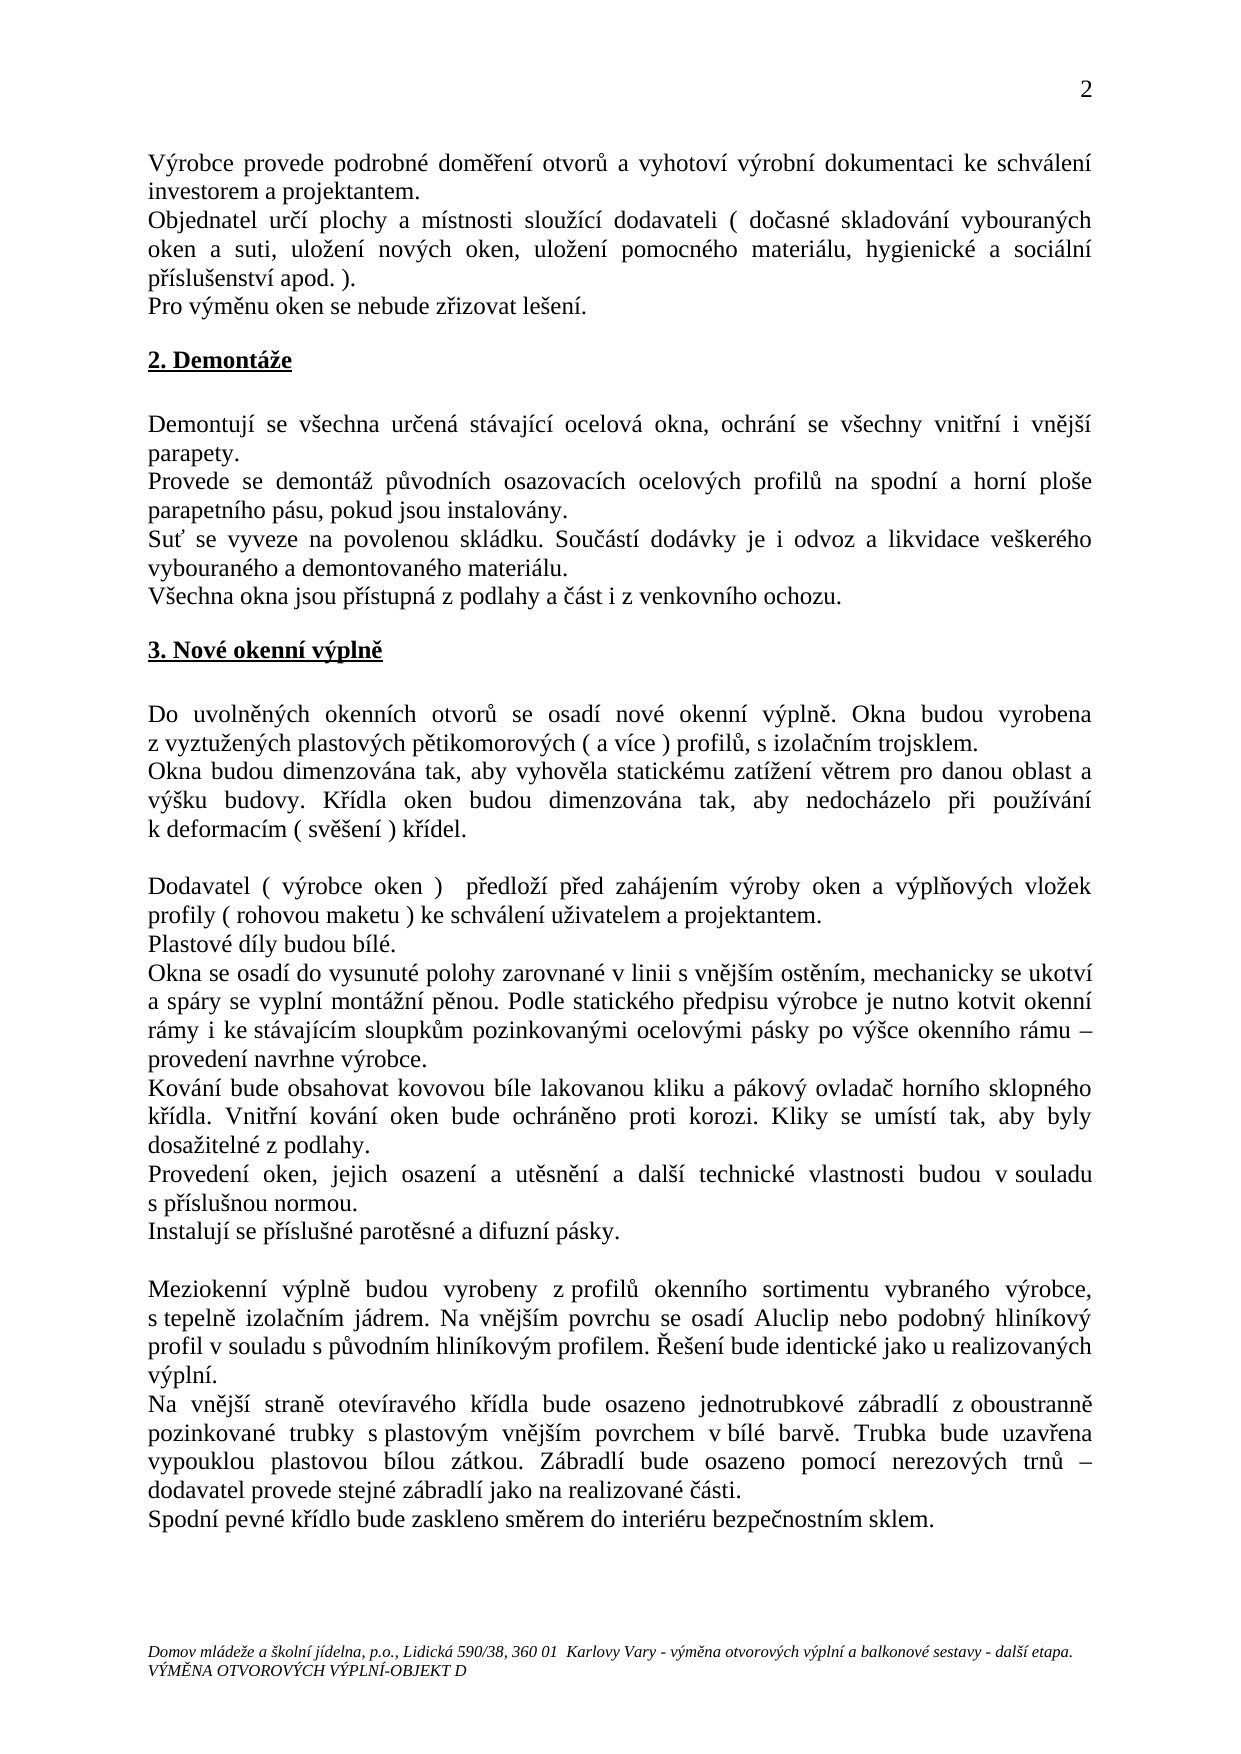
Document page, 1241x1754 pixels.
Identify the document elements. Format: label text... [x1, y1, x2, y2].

text Instalují se příslušné parotěsné a difuzní pásky. [148, 1216, 1093, 1245]
text Na vnější straně otevíravého křídla bude osazeno jednotrubkové zábradlí z oboustranně pozinkované trubky s plastovým vnějším povrchem v bílé barvě. Trubka bude uzavřena vypouklou plastovou bílou zátkou. Zábradlí bude osazeno pomocí nerezových trnů – dodavatel provede stejné zábradlí jako na realizované části. [148, 1389, 1093, 1504]
text Okna budou dimenzována tak, aby vyhověla statickému zatížení větrem pro danou oblast a výšku budovy. Křídla oken budou dimenzována tak, aby nedocházelo při používání k deformacím ( svěšení ) křídel. [148, 756, 1093, 843]
subtitle 3. Nové okenní výplně [148, 635, 1093, 664]
subtitle 2. Demontáže [148, 345, 1093, 374]
text Pro výměnu oken se nebude zřizovat lešení. [148, 291, 1093, 320]
text Okna se osadí do vysunuté polohy zarovnané v linii s vnějším ostěním, mechanicky se ukotví a spáry se vyplní montážní pěnou. Podle statického předpisu výrobce je nutno kotvit okenní rámy i ke stávajícím sloupkům pozinkovanými ocelovými pásky po výšce okenního rámu – provedení navrhne výrobce. [148, 958, 1093, 1073]
text Kování bude obsahovat kovovou bíle lakovanou kliku a pákový ovladač horního sklopného křídla. Vnitřní kování oken bude ochráněno proti korozi. Kliky se umístí tak, aby byly dosažitelné z podlahy. [148, 1073, 1093, 1159]
text Demontují se všechna určená stávající ocelová okna, ochrání se všechny vnitřní i vnější parapety. [148, 409, 1093, 466]
text Všechna okna jsou přístupná z podlahy a část i z venkovního ochozu. [148, 581, 1093, 610]
text Výrobce provede podrobné doměření otvorů a vyhotoví výrobní dokumentaci ke schválení investorem a projektantem. [148, 148, 1093, 205]
text Do uvolněných okenních otvorů se osadí nové okenní výplně. Okna budou vyrobena z vyztužených plastových pětikomorových ( a více ) profilů, s izolačním trojsklem. [148, 699, 1093, 756]
text Objednatel určí plochy a místnosti sloužící dodavateli ( dočasné skladování vybouraných oken a suti, uložení nových oken, uložení pomocného materiálu, hygienické a sociální příslušenství apod. ). [148, 205, 1093, 291]
text Provede se demontáž původních osazovacích ocelových profilů na spodní a horní ploše parapetního pásu, pokud jsou instalovány. [148, 466, 1093, 524]
text Provedení oken, jejich osazení a utěsnění a další technické vlastnosti budou v souladu s příslušnou normou. [148, 1159, 1093, 1216]
text Spodní pevné křídlo bude zaskleno směrem do interiéru bezpečnostním sklem. [148, 1504, 1093, 1533]
text Dodavatel ( výrobce oken ) předloží před zahájením výroby oken a výplňových vložek profily ( rohovou maketu ) ke schválení uživatelem a projektantem. [148, 871, 1093, 929]
text Plastové díly budou bílé. [148, 929, 1093, 958]
text Suť se vyveze na povolenou skládku. Součástí dodávky je i odvoz a likvidace veškerého vybouraného a demontovaného materiálu. [148, 524, 1093, 581]
text Meziokenní výplně budou vyrobeny z profilů okenního sortimentu vybraného výrobce, s tepelně izolačním jádrem. Na vnějším povrchu se osadí Aluclip nebo podobný hliníkový profil v souladu s původním hliníkovým profilem. Řešení bude identické jako u realizovaných výplní. [148, 1274, 1093, 1389]
